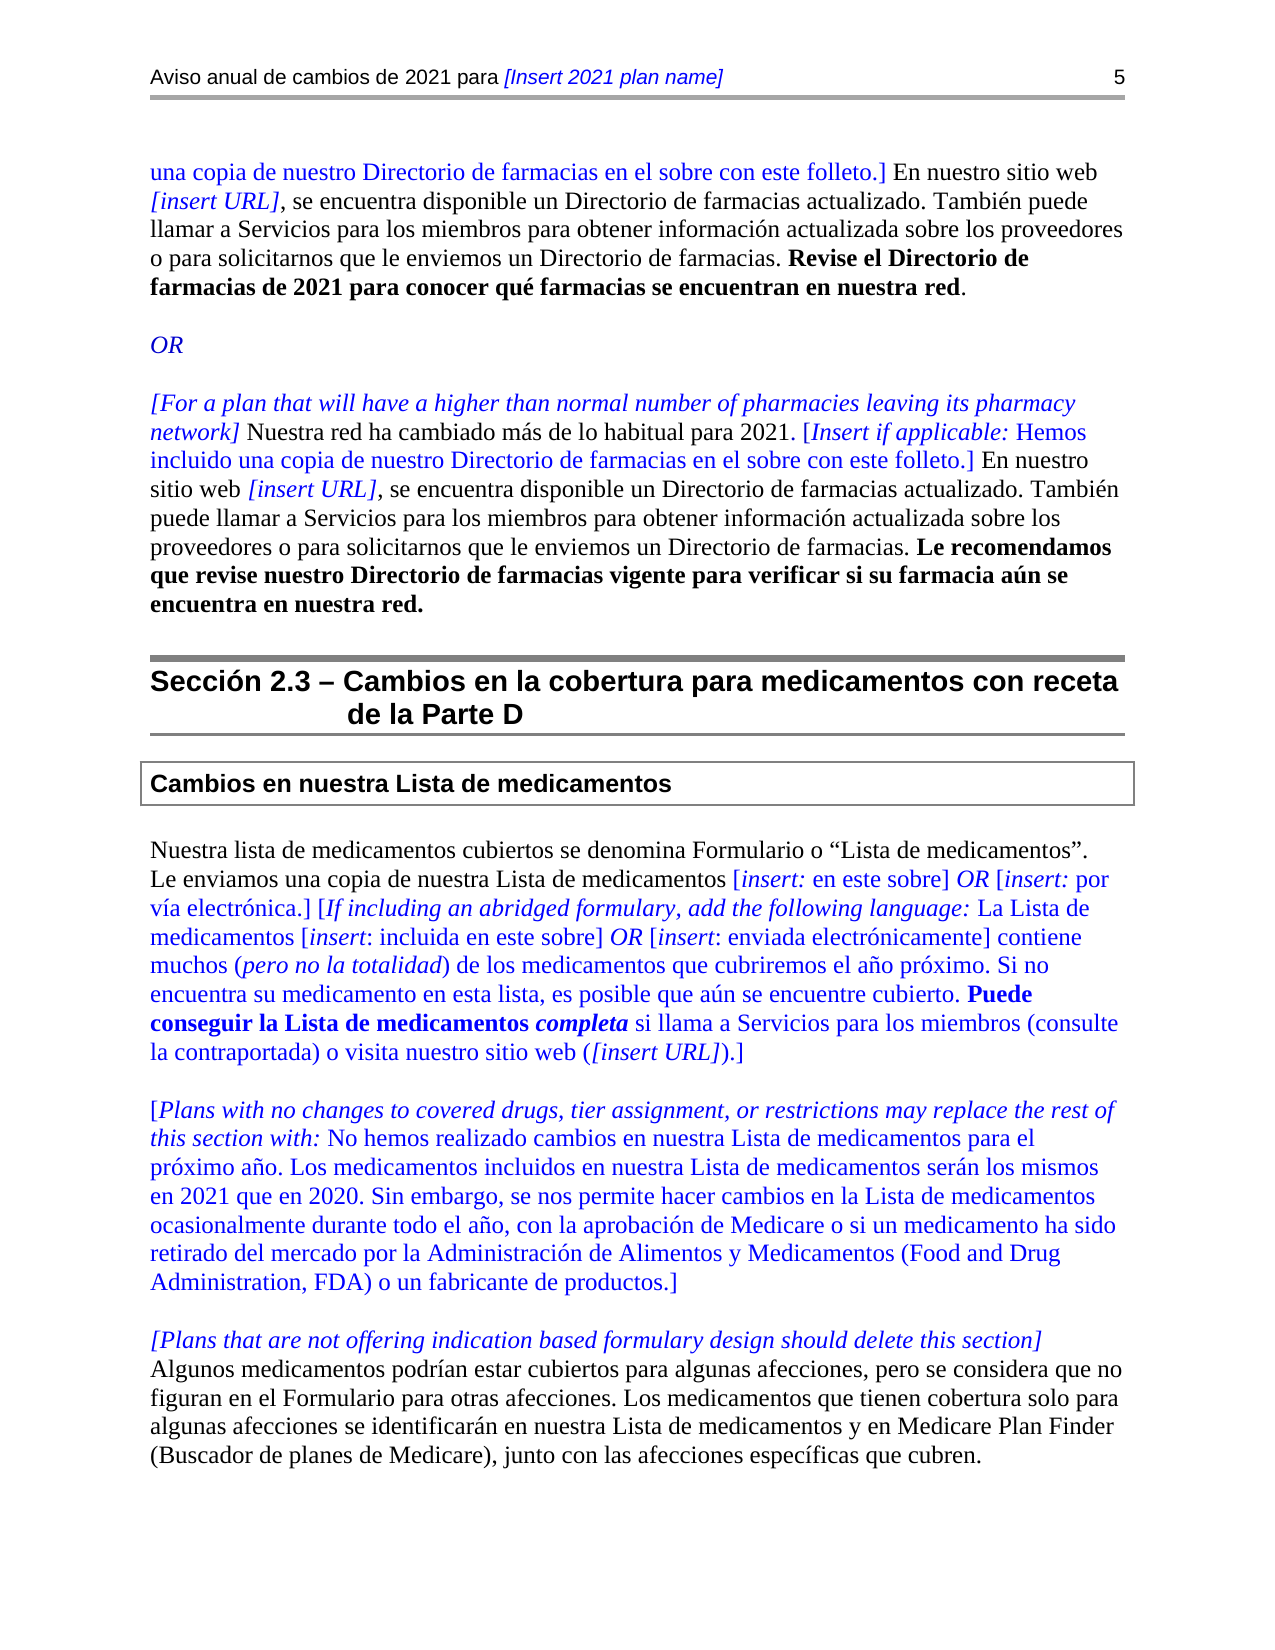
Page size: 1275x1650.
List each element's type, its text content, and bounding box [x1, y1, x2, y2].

subtitle Sección 2.3 – Cambios en la cobertura para medicamentos con receta de la Parte D [150, 719, 1125, 790]
text [Insert applicable section: For a plan that has changes in its pharmacy network] Hemos cambiado nuestra red de farmacias para el próximo año. [Insert if applicable: Hemos incluido una copia de nuestro Directorio de farmacias en el sobre con este folleto.] En nuestro sitio web [insert URL], se encuentra disponible un Directorio de farmacias actualizado. También puede llamar a Servicios para los miembros para obtener información actualizada sobre los proveedores o para solicitarnos que le enviemos un Directorio de farmacias. Revise el Directorio de farmacias de 2021 para conocer qué farmacias se encuentran en nuestra red. [150, 157, 1125, 358]
text [For a plan that will have a higher than normal number of pharmacies leaving its pharmacy network] Nuestra red ha cambiado más de lo habitual para 2021. [Insert if applicable: Hemos incluido una copia de nuestro Directorio de farmacias en el sobre con este folleto.] En nuestro sitio web [insert URL], se encuentra disponible un Directorio de farmacias actualizado. También puede llamar a Servicios para los miembros para obtener información actualizada sobre los proveedores o para solicitarnos que le enviemos un Directorio de farmacias. Le recomendamos que revise nuestro Directorio de farmacias vigente para verificar si su farmacia aún se encuentra en nuestra red. [150, 445, 1125, 675]
text OR [150, 387, 1125, 416]
subtitle Cambios en nuestra Lista de medicamentos [142, 821, 1133, 862]
text Nuestra lista de medicamentos cubiertos se denomina Formulario o “Lista de medicamentos”. Le enviamos una copia de nuestra Lista de medicamentos [insert: en este sobre] OR [insert: por vía electrónica.] [If including an abridged formulary, add the following language: La Lista de medicamentos [insert: incluida en este sobre] OR [insert: enviada electrónicamente] contiene muchos (pero no la totalidad) de los medicamentos que cubriremos el año próximo. Si no encuentra su medicamento en esta lista, es posible que aún se encuentre cubierto. Puede conseguir la Lista de medicamentos completa si llama a Servicios para los miembros (consulte la contraportada) o visita nuestro sitio web ([insert URL]).] [150, 893, 1125, 1123]
text [Plans that are not offering indication based formulary design should delete this section] Algunos medicamentos podrían estar cubiertos para algunas afecciones, pero se considera que no figuran en el Formulario para otras afecciones. Los medicamentos que tienen cobertura solo para algunas afecciones se identificarán en nuestra Lista de medicamentos y en Medicare Plan Finder (Buscador de planes de Medicare), junto con las afecciones específicas que cubren. [150, 1383, 1125, 1526]
text [Plans with no changes to covered drugs, tier assignment, or restrictions may replace the rest of this section with: No hemos realizado cambios en nuestra Lista de medicamentos para el próximo año. Los medicamentos incluidos en nuestra Lista de medicamentos serán los mismos en 2021 que en 2020. Sin embargo, se nos permite hacer cambios en la Lista de medicamentos ocasionalmente durante todo el año, con la aprobación de Medicare o si un medicamento ha sido retirado del mercado por la Administración de Alimentos y Medicamentos (Food and Drug Administration, FDA) o un fabricante de productos.] [150, 1152, 1125, 1353]
